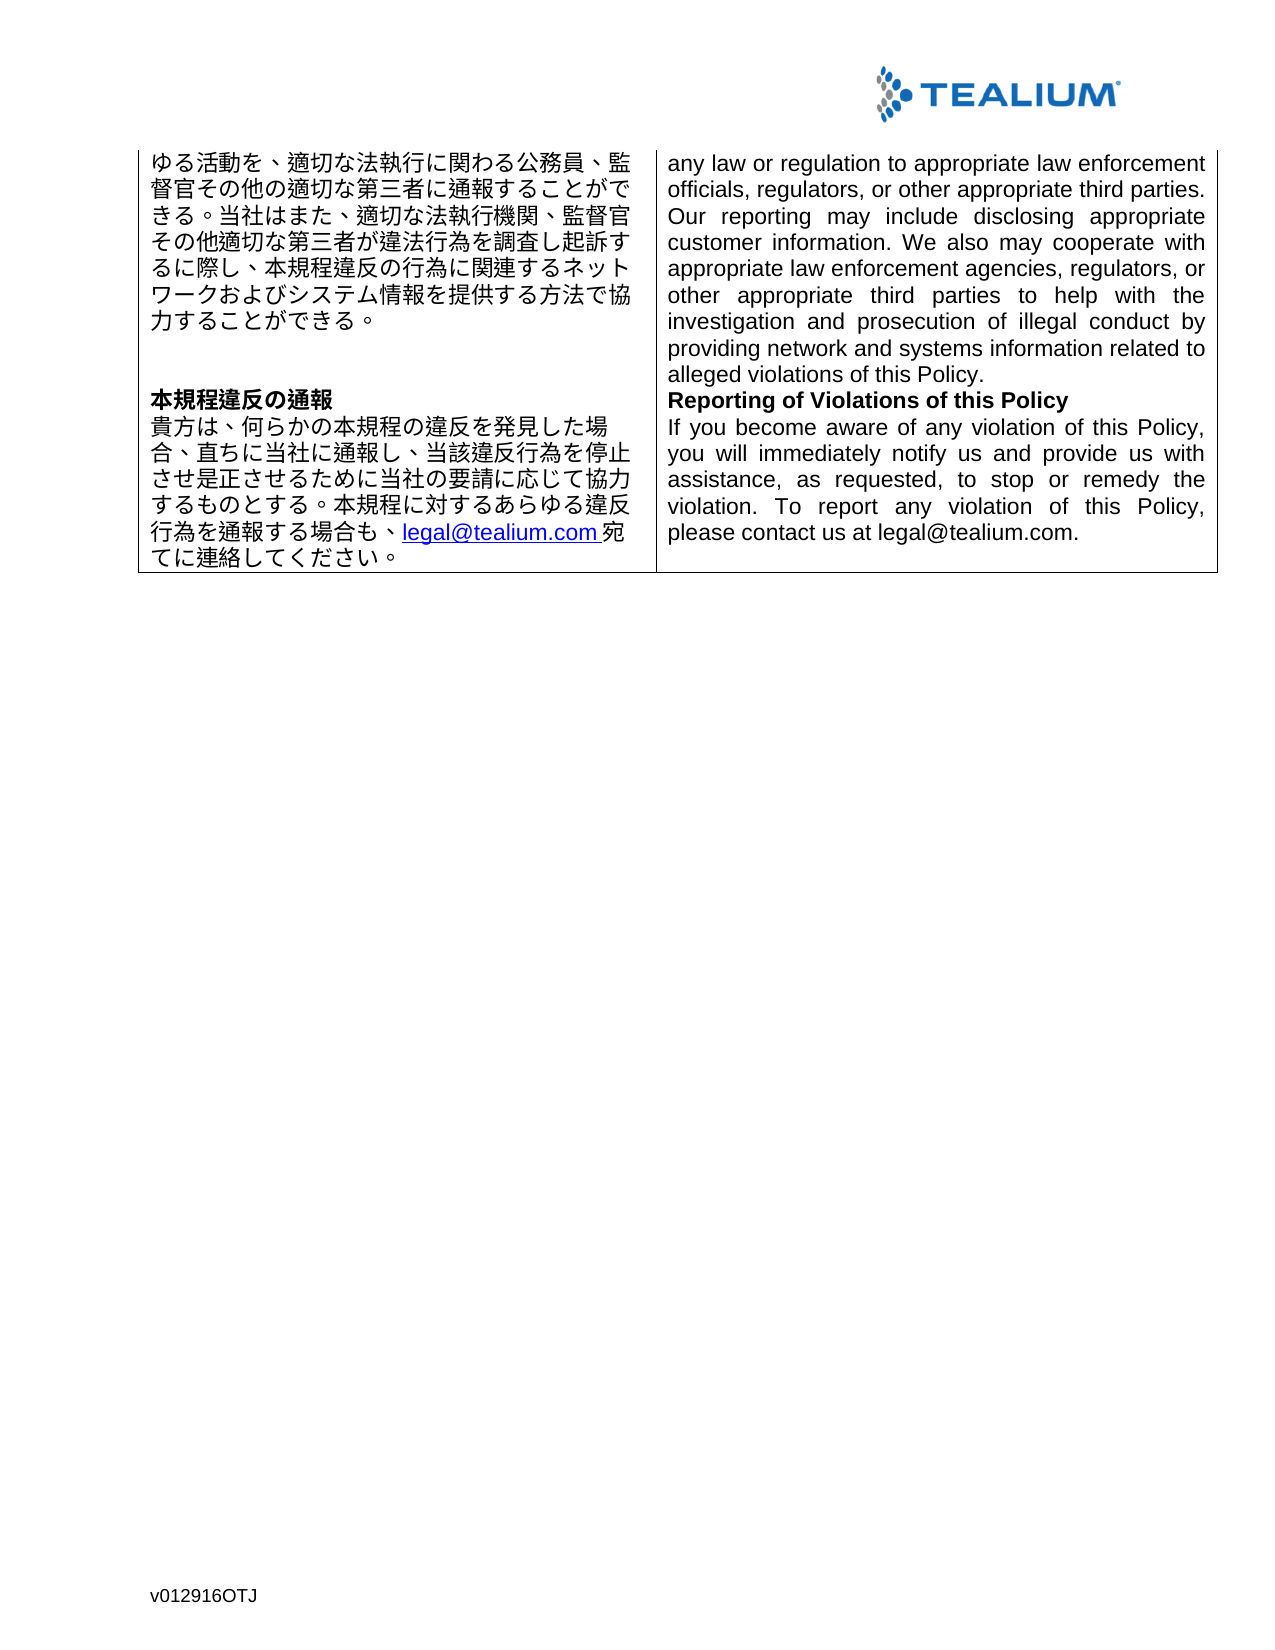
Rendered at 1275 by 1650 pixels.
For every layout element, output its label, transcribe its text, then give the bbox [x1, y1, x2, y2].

table_cell Reporting of Violations of this Policy [657, 387, 1217, 413]
table_cell If you become aware of any violation of this Policy, you will immediately notify us and provide us with assistance, as requested, to stop or remedy the violation. To report any violation of this Policy, please contact us at legal@tealium.com. [657, 414, 1217, 572]
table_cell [139, 150, 656, 387]
picture [865, 56, 1132, 132]
table_cell 本規程違反の通報 [139, 387, 656, 413]
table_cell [657, 150, 1217, 387]
table_cell 貴方は、何らかの本規程の違反を発見した場合、直ちに当社に通報し、当該違反行為を停止させ是正させるために当社の要請に応じて協力するものとする。本規程に対するあらゆる違反行為を通報する場合も、legal@tealium.com宛てに連絡してください。 [139, 414, 656, 572]
